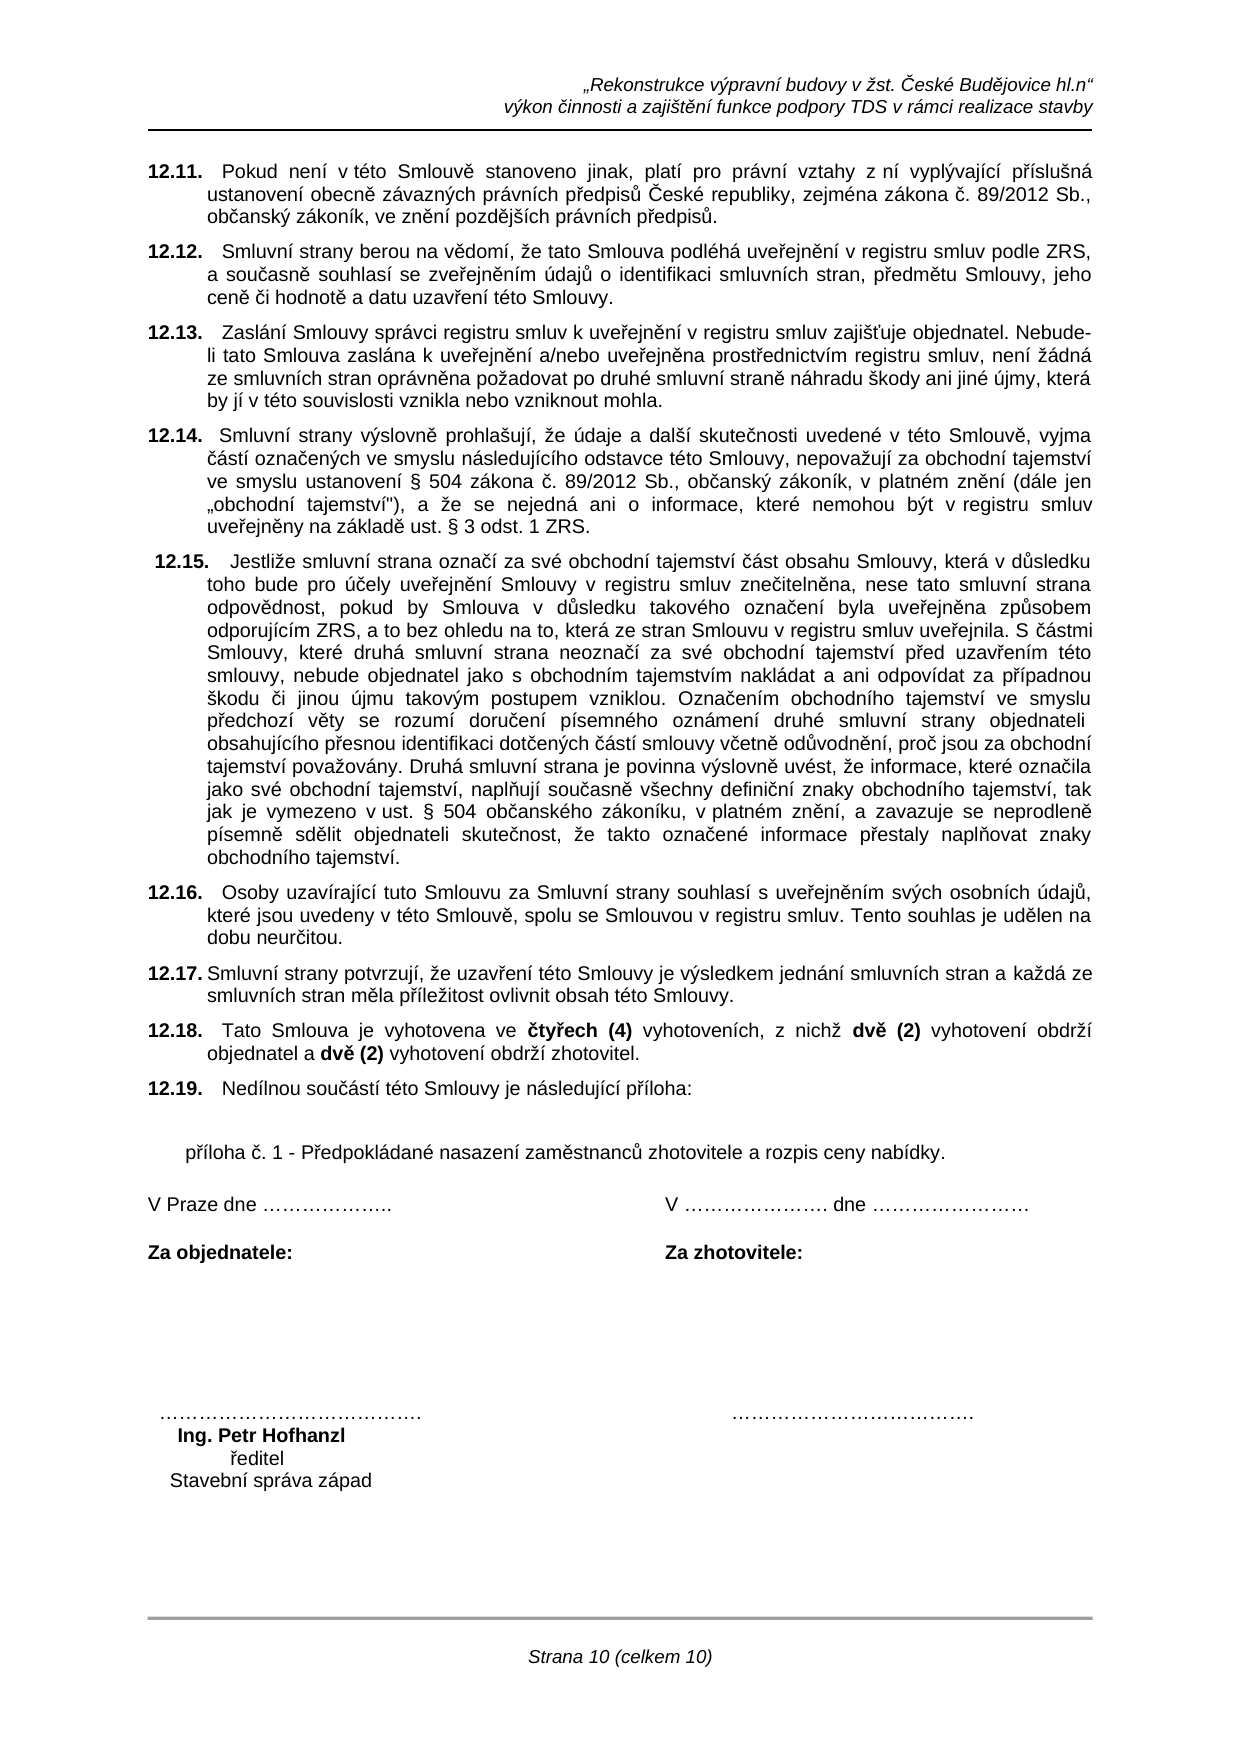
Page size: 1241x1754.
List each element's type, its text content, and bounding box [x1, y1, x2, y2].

text 12.19. Nedílnou součástí této Smlouvy je následující příloha: [148, 1077, 1092, 1100]
text Stavební správa západ [148, 1469, 1092, 1492]
text ředitel [148, 1446, 1092, 1469]
text 12.18. Tato Smlouva je vyhotovena ve čtyřech (4) vyhotoveních, z nichž dvě (2) vyhotovení obdrží objednatel a dvě (2) vyhotovení obdrží zhotovitel. [148, 1019, 1092, 1065]
text 12.13. Zaslání Smlouvy správci registru smluv k uveřejnění v registru smluv zajišťuje objednatel. Nebude-li tato Smlouva zaslána k uveřejnění a/nebo uveřejněna prostřednictvím registru smluv, není žádná ze smluvních stran oprávněna požadovat po druhé smluvní straně náhradu škody ani jiné újmy, která by jí v této souvislosti vznikla nebo vzniknout mohla. [148, 321, 1093, 412]
text 12.12. Smluvní strany berou na vědomí, že tato Smlouva podléhá uveřejnění v registru smluv podle ZRS, a současně souhlasí se zveřejněním údajů o identifikaci smluvních stran, předmětu Smlouvy, jeho ceně či hodnotě a datu uzavření této Smlouvy. [148, 240, 1093, 308]
text …………………………………. ………………………………. Ing. Petr Hofhanzl [148, 1401, 1092, 1446]
text 12.17. Smluvní strany potvrzují, že uzavření této Smlouvy je výsledkem jednání smluvních stran a každá ze smluvních stran měla příležitost ovlivnit obsah této Smlouvy. [148, 961, 1093, 1007]
text 12.14. Smluvní strany výslovně prohlašují, že údaje a další skutečnosti uvedené v této Smlouvě, vyjma částí označených ve smyslu následujícího odstavce této Smlouvy, nepovažují za obchodní tajemství ve smyslu ustanovení § 504 zákona č. 89/2012 Sb., občanský zákoník, v platném znění (dále jen „obchodní tajemství"), a že se nejedná ani o informace, které nemohou být v registru smluv uveřejněny na základě ust. § 3 odst. 1 ZRS. [148, 424, 1093, 538]
text příloha č. 1 - Předpokládané nasazení zaměstnanců zhotovitele a rozpis ceny nabídky. [148, 1141, 1092, 1164]
text 12.15. Jestliže smluvní strana označí za své obchodní tajemství část obsahu Smlouvy, která v důsledku toho bude pro účely uveřejnění Smlouvy v registru smluv znečitelněna, nese tato smluvní strana odpovědnost, pokud by Smlouva v důsledku takového označení byla uveřejněna způsobem odporujícím ZRS, a to bez ohledu na to, která ze stran Smlouvu v registru smluv uveřejnila. S částmi Smlouvy, které druhá smluvní strana neoznačí za své obchodní tajemství před uzavřením této smlouvy, nebude objednatel jako s obchodním tajemstvím nakládat a ani odpovídat za případnou škodu či jinou újmu takovým postupem vzniklou. Označením obchodního tajemství ve smyslu předchozí věty se rozumí doručení písemného oznámení druhé smluvní strany objednateli obsahujícího přesnou identifikaci dotčených částí smlouvy včetně odůvodnění, proč jsou za obchodní tajemství považovány. Druhá smluvní strana je povinna výslovně uvést, že informace, které označila jako své obchodní tajemství, naplňují současně všechny definiční znaky obchodního tajemství, tak jak je vymezeno v ust. § 504 občanského zákoníku, v platném znění, a zavazuje se neprodleně písemně sdělit objednateli skutečnost, že takto označené informace přestaly naplňovat znaky obchodního tajemství. [148, 550, 1093, 868]
text V Praze dne ……………….. V …………………. dne …………………… [148, 1193, 1092, 1216]
text 12.11. Pokud není v této Smlouvě stanoveno jinak, platí pro právní vztahy z ní vyplývající příslušná ustanovení obecně závazných právních předpisů České republiky, zejména zákona č. 89/2012 Sb., občanský zákoník, ve znění pozdějších právních předpisů. [148, 160, 1092, 228]
text 12.16. Osoby uzavírající tuto Smlouvu za Smluvní strany souhlasí s uveřejněním svých osobních údajů, které jsou uvedeny v této Smlouvě, spolu se Smlouvou v registru smluv. Tento souhlas je udělen na dobu neurčitou. [148, 881, 1093, 949]
text Za objednatele: Za zhotovitele: [148, 1241, 1092, 1263]
